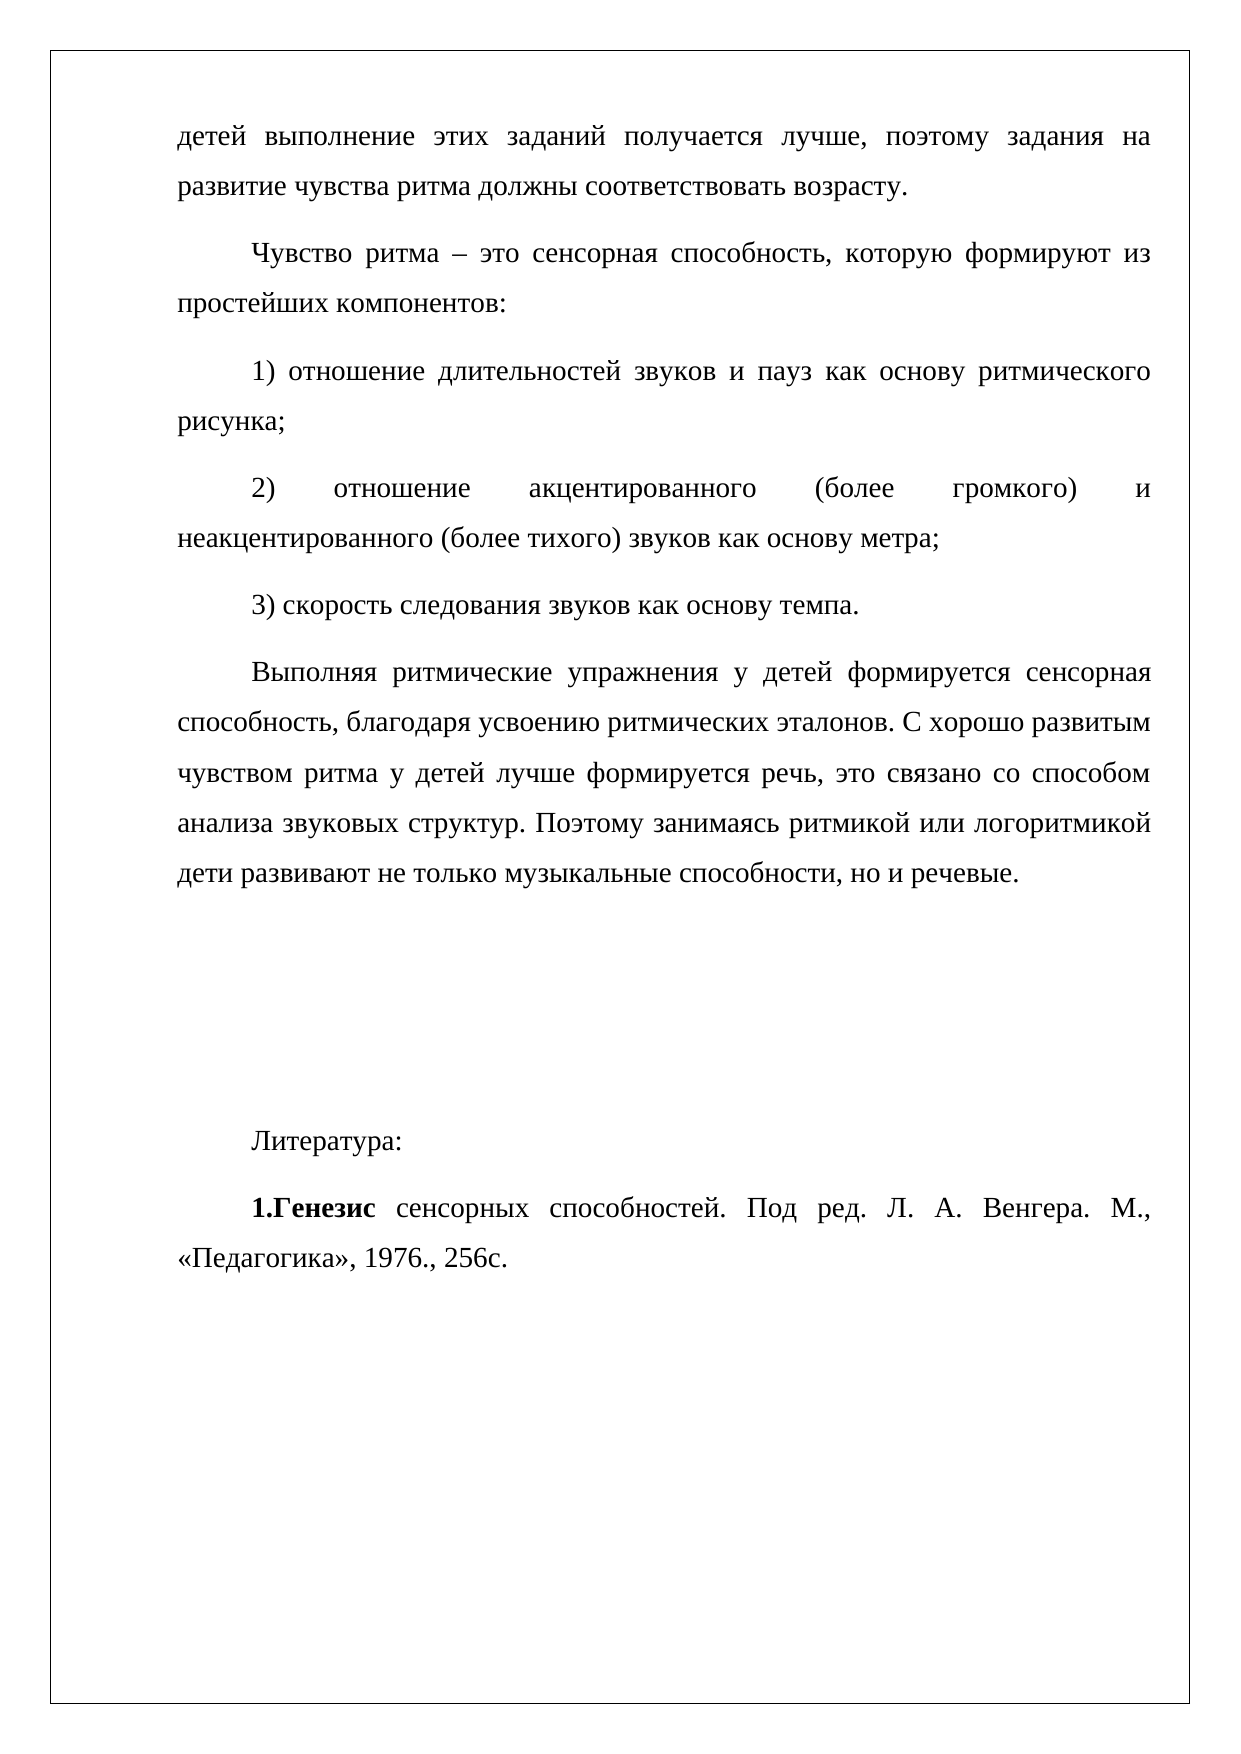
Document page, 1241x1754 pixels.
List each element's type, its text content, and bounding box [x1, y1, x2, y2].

text Выполняя ритмические упражнения у детей формируется сенсорная способность, благодаря усвоению ритмических эталонов. С хорошо развитым чувством ритма у детей лучше формируется речь, это связано со способом анализа звуковых структур. Поэтому занимаясь ритмикой или логоритмикой дети развивают не только музыкальные способности, но и речевые. [177, 654, 1152, 889]
text 1.Генезис сенсорных способностей. Под ред. Л. А. Венгера. М., «Педагогика», 1976., 256с. [177, 1190, 1152, 1274]
text 3) скорость следования звуков как основу темпа. [177, 587, 1152, 621]
text 2) отношение акцентированного (более громкого) и неакцентированного (более тихого) звуков как основу метра; [177, 470, 1152, 554]
text Литература: [177, 1123, 1152, 1157]
text 1) отношение длительностей звуков и пауз как основу ритмического рисунка; [177, 353, 1152, 436]
text Чувство ритма – это сенсорная способность, которую формируют из простейших компонентов: [177, 235, 1152, 319]
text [177, 118, 1152, 202]
